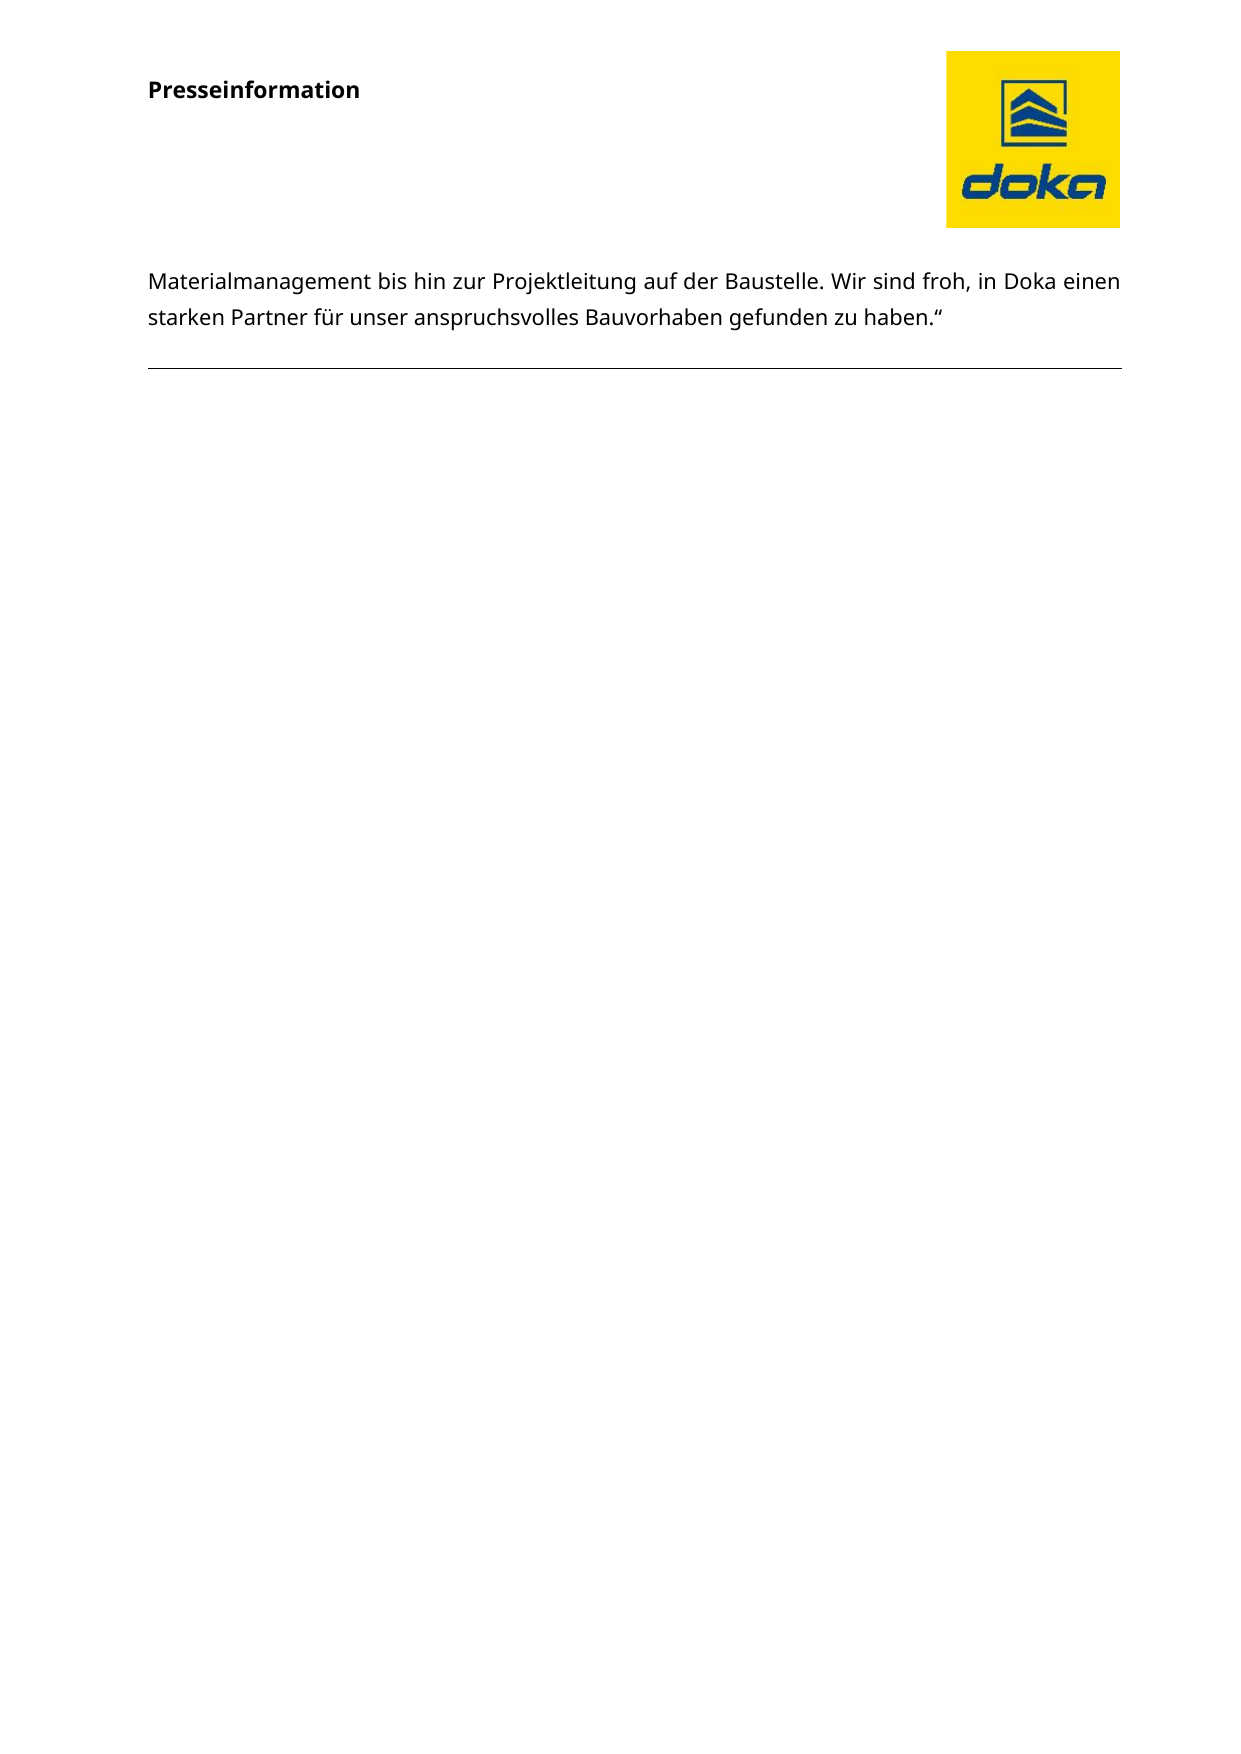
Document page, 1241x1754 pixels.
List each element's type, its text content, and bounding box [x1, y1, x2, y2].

picture [945, 51, 1120, 226]
